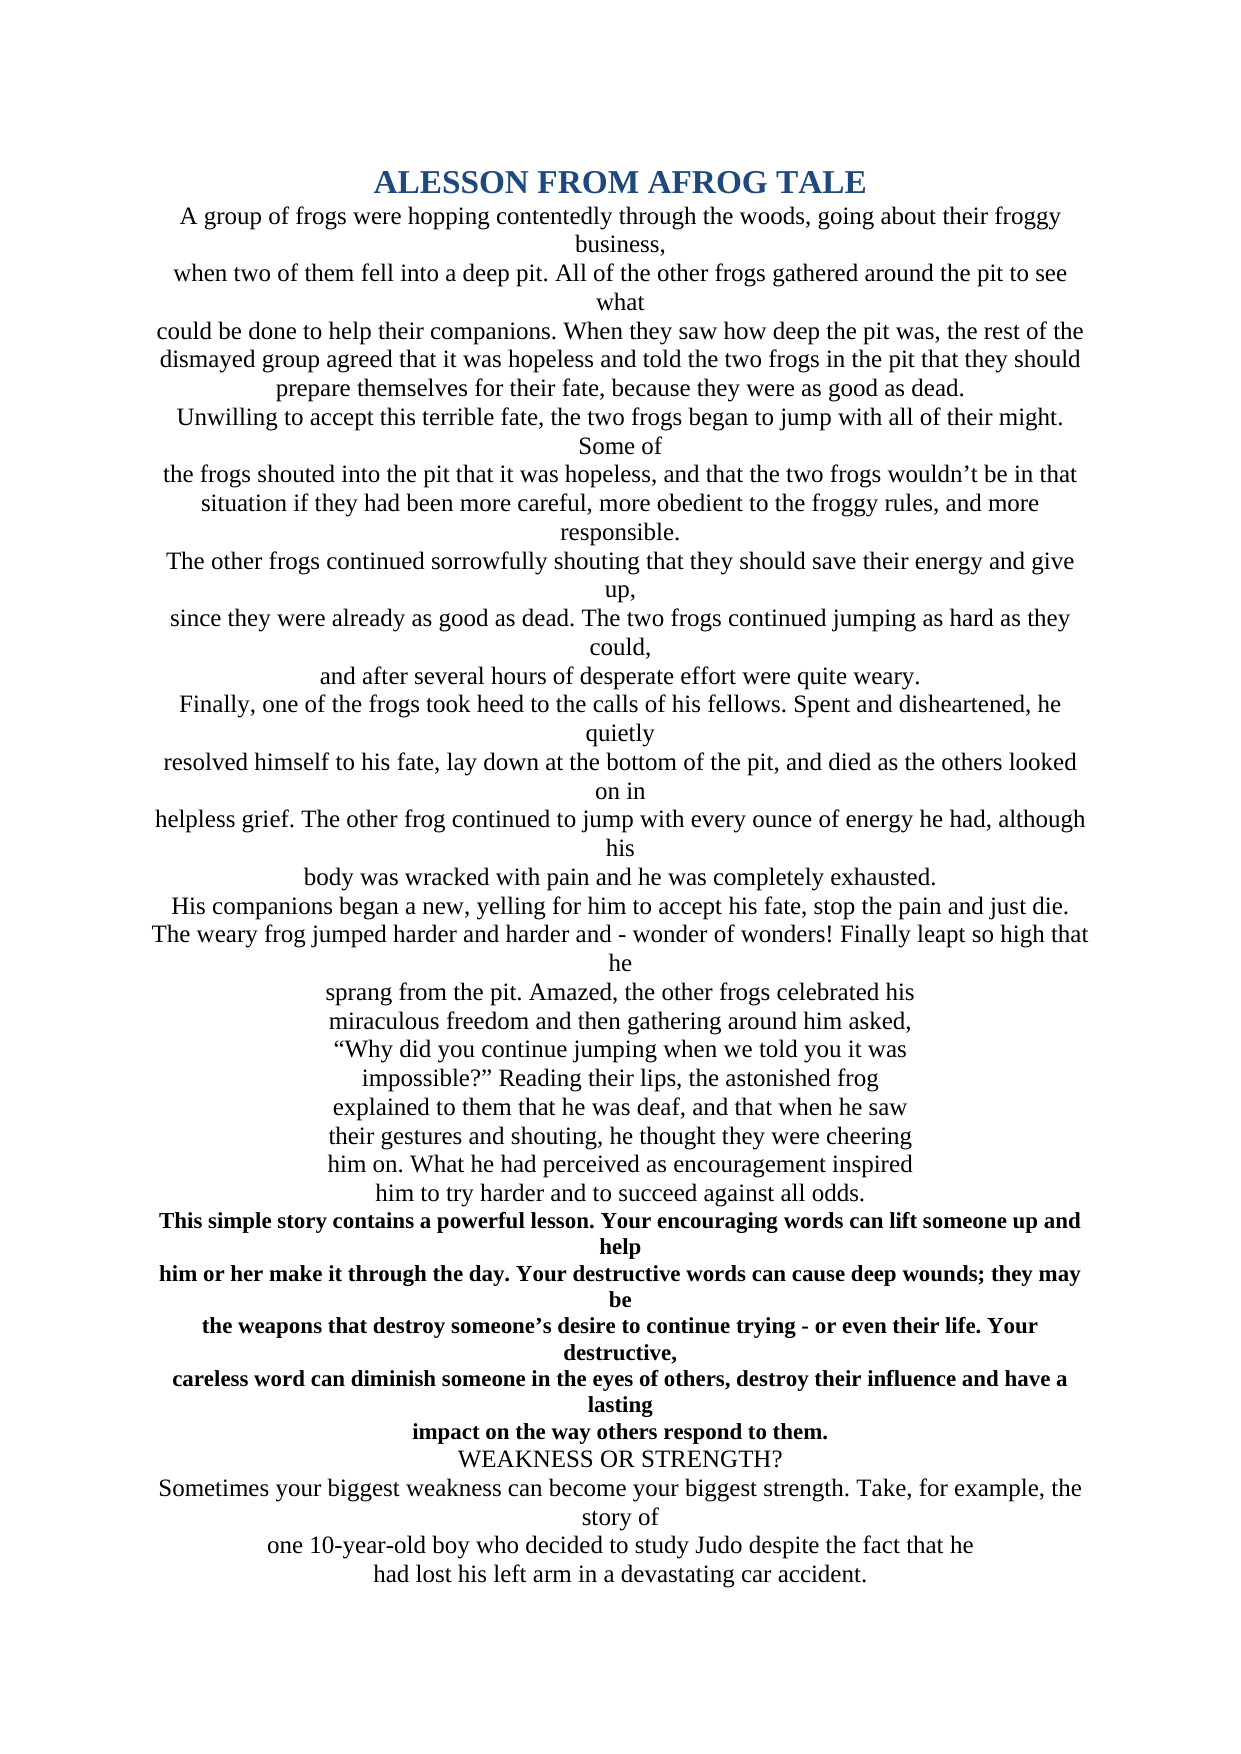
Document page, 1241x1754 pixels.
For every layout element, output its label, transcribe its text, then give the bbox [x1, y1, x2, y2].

text when two of them fell into a deep pit. All of the other frogs gathered around the pit to see what [150, 258, 1090, 316]
text could be done to help their companions. When they saw how deep the pit was, the rest of the [150, 316, 1090, 344]
text WEAKNESS OR STRENGTH? [150, 1444, 1090, 1473]
text body was wracked with pain and he was completely exhausted. [150, 862, 1090, 891]
text one 10-year-old boy who decided to study Judo despite the fact that he [150, 1531, 1090, 1559]
text miraculous freedom and then gathering around him asked, [150, 1006, 1090, 1034]
subtitle ALESSON FROM AFROG TALE [150, 162, 1090, 201]
text impact on the way others respond to them. [150, 1418, 1090, 1444]
text careless word can diminish someone in the eyes of others, destroy their influence and have a lasting [150, 1365, 1090, 1418]
text him to try harder and to succeed against all odds. [150, 1178, 1090, 1207]
text impossible?” Reading their lips, the astonished frog [150, 1063, 1090, 1092]
text had lost his left arm in a devastating car accident. [150, 1559, 1090, 1588]
text since they were already as good as dead. The two frogs continued jumping as hard as they could, [150, 603, 1090, 661]
text situation if they had been more careful, more obedient to the froggy rules, and more responsible. [150, 488, 1090, 546]
text A group of frogs were hopping contentedly through the woods, going about their froggy business, [150, 201, 1090, 258]
text helpless grief. The other frog continued to jump with every ounce of energy he had, although his [150, 804, 1090, 862]
text their gestures and shouting, he thought they were cheering [150, 1121, 1090, 1149]
text Sometimes your biggest weakness can become your biggest strength. Take, for example, the story of [150, 1473, 1090, 1531]
text The other frogs continued sorrowfully shouting that they should save their energy and give up, [150, 546, 1090, 603]
text prepare themselves for their fate, because they were as good as dead. [150, 373, 1090, 402]
text and after several hours of desperate effort were quite weary. [150, 661, 1090, 689]
text The weary frog jumped harder and harder and - wonder of wonders! Finally leapt so high that he [150, 919, 1090, 977]
text resolved himself to his fate, lay down at the bottom of the pit, and died as the others looked on in [150, 747, 1090, 804]
text This simple story contains a powerful lesson. Your encouraging words can lift someone up and help [150, 1207, 1090, 1260]
text the weapons that destroy someone’s desire to continue trying - or even their life. Your destructive, [150, 1312, 1090, 1365]
text him on. What he had perceived as encouragement inspired [150, 1149, 1090, 1178]
text Unwilling to accept this terrible fate, the two frogs began to jump with all of their might. Some of [150, 402, 1090, 459]
text explained to them that he was deaf, and that when he saw [150, 1092, 1090, 1121]
text “Why did you continue jumping when we told you it was [150, 1034, 1090, 1063]
text His companions began a new, yelling for him to accept his fate, stop the pain and just die. [150, 891, 1090, 919]
text dismayed group agreed that it was hopeless and told the two frogs in the pit that they should [150, 344, 1090, 373]
text sprang from the pit. Amazed, the other frogs celebrated his [150, 977, 1090, 1006]
text Finally, one of the frogs took heed to the calls of his fellows. Spent and disheartened, he quietly [150, 689, 1090, 747]
text the frogs shouted into the pit that it was hopeless, and that the two frogs wouldn’t be in that [150, 459, 1090, 488]
text him or her make it through the day. Your destructive words can cause deep wounds; they may be [150, 1260, 1090, 1312]
